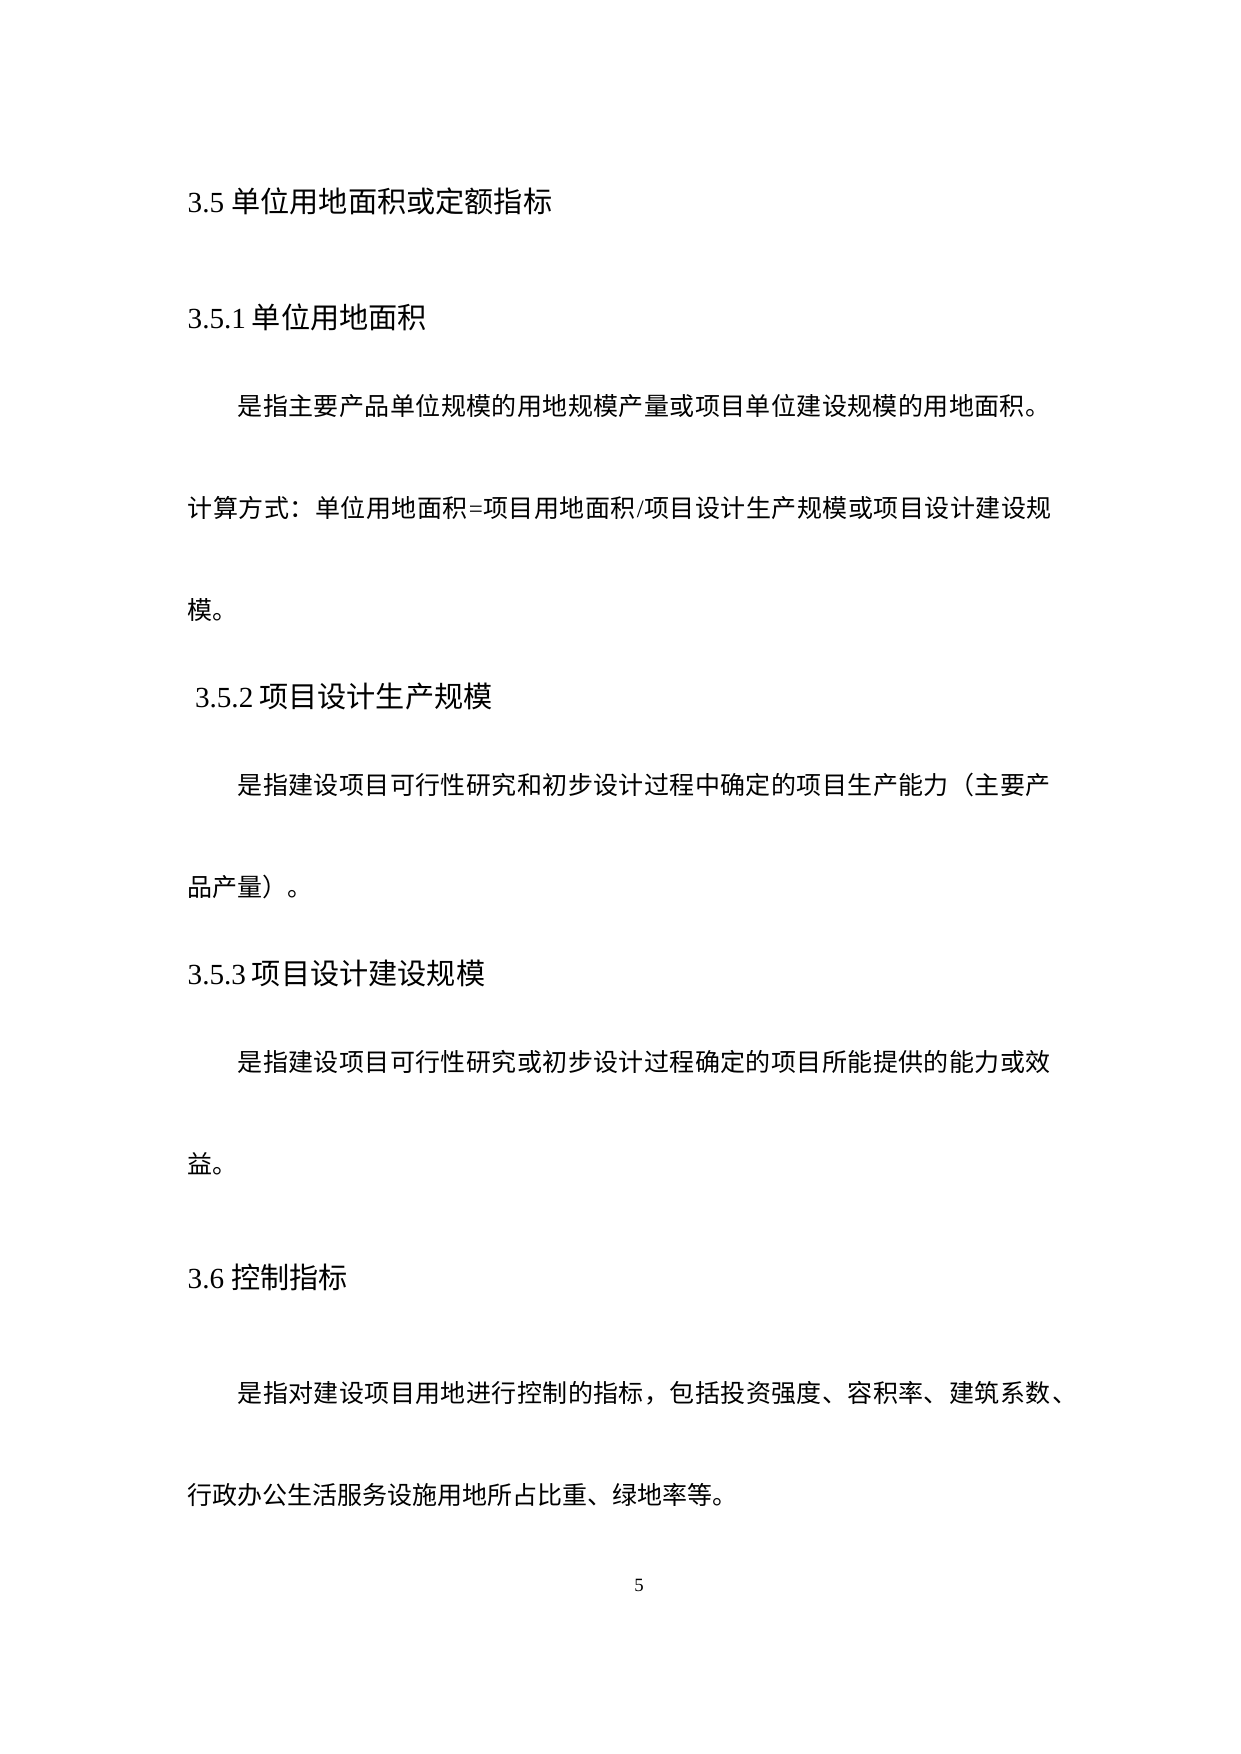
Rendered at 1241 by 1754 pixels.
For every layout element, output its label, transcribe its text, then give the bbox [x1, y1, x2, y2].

text 是指建设项目可行性研究和初步设计过程中确定的项目生产能力（主要产品产量）。 [187, 750, 1053, 920]
subtitle 3.5.1单位用地面积 [187, 282, 1053, 350]
text 是指对建设项目用地进行控制的指标，包括投资强度、容积率、建筑系数、行政办公生活服务设施用地所占比重、绿地率等。 [187, 1358, 1053, 1528]
subtitle 3.6 控制指标 [187, 1242, 1053, 1310]
subtitle 3.5.3项目设计建设规模 [187, 938, 1053, 1006]
text 是指建设项目可行性研究或初步设计过程确定的项目所能提供的能力或效益。 [187, 1027, 1053, 1197]
subtitle 3.5.2项目设计生产规模 [187, 661, 1053, 729]
subtitle 3.5 单位用地面积或定额指标 [187, 166, 1053, 234]
text 是指主要产品单位规模的用地规模产量或项目单位建设规模的用地面积。计算方式：单位用地面积=项目用地面积/项目设计生产规模或项目设计建设规模。 [187, 371, 1053, 643]
